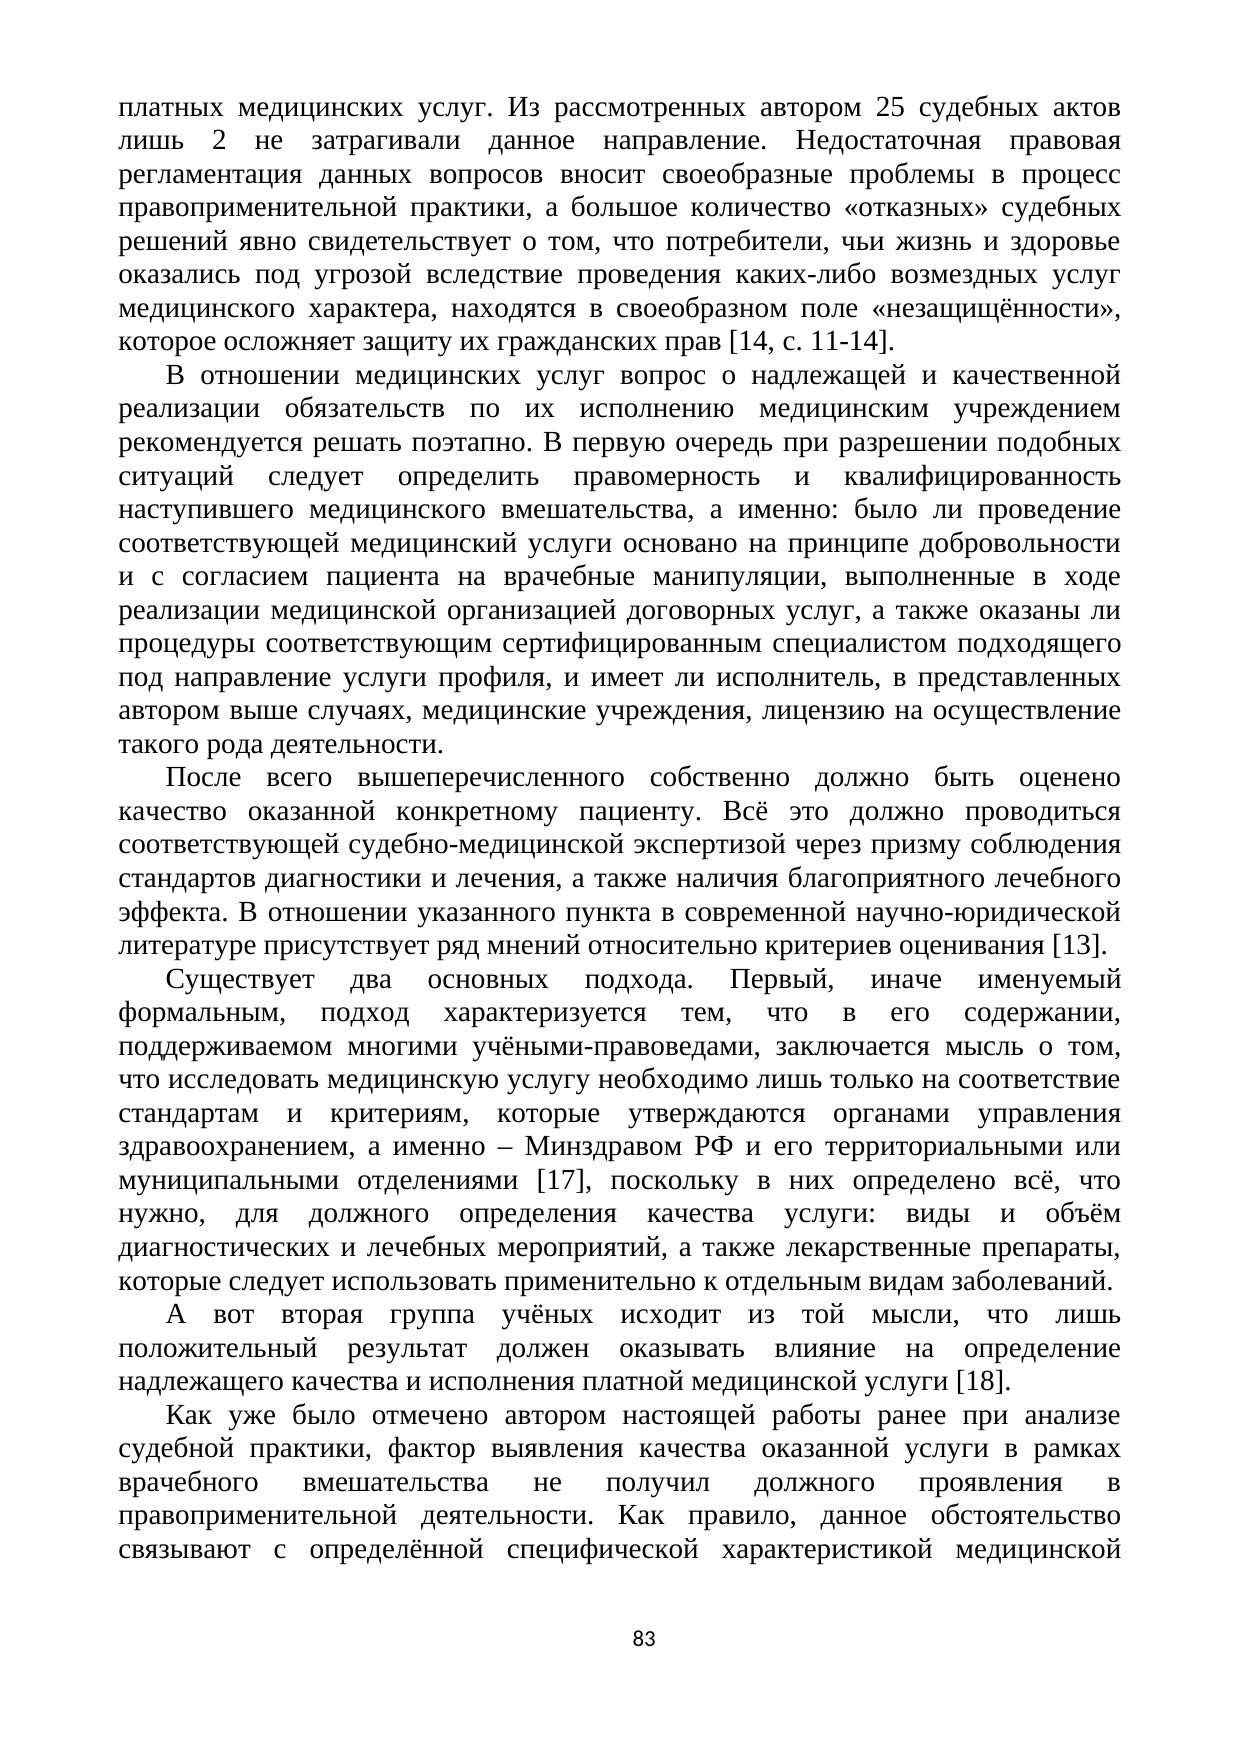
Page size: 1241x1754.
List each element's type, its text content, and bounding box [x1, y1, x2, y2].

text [118, 89, 1122, 357]
text А вот вторая группа учёных исходит из той мысли, что лишь положительный результат должен оказывать влияние на определение надлежащего качества и исполнения платной медицинской услуги [18]. [118, 1296, 1122, 1397]
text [118, 1397, 1122, 1564]
text Существует два основных подхода. Первый, иначе именуемый формальным, подход характеризуется тем, что в его содержании, поддерживаемом многими учёными-правоведами, заключается мысль о том, что исследовать медицинскую услугу необходимо лишь только на соответствие стандартам и критериям, которые утверждаются органами управления здравоохранением, а именно – Минздравом РФ и его территориальными или муниципальными отделениями [17], поскольку в них определено всё, что нужно, для должного определения качества услуги: виды и объём диагностических и лечебных мероприятий, а также лекарственные препараты, которые следует использовать применительно к отдельным видам заболеваний. [118, 961, 1122, 1296]
text После всего вышеперечисленного собственно должно быть оценено качество оказанной конкретному пациенту. Всё это должно проводиться соответствующей судебно-медицинской экспертизой через призму соблюдения стандартов диагностики и лечения, а также наличия благоприятного лечебного эффекта. В отношении указанного пункта в современной научно-юридической литературе присутствует ряд мнений относительно критериев оценивания [13]. [118, 759, 1122, 961]
text В отношении медицинских услуг вопрос о надлежащей и качественной реализации обязательств по их исполнению медицинским учреждением рекомендуется решать поэтапно. В первую очередь при разрешении подобных ситуаций следует определить правомерность и квалифицированность наступившего медицинского вмешательства, а именно: было ли проведение соответствующей медицинский услуги основано на принципе добровольности и с согласием пациента на врачебные манипуляции, выполненные в ходе реализации медицинской организацией договорных услуг, а также оказаны ли процедуры соответствующим сертифицированным специалистом подходящего под направление услуги профиля, и имеет ли исполнитель, в представленных автором выше случаях, медицинские учреждения, лицензию на осуществление такого рода деятельности. [118, 357, 1122, 759]
